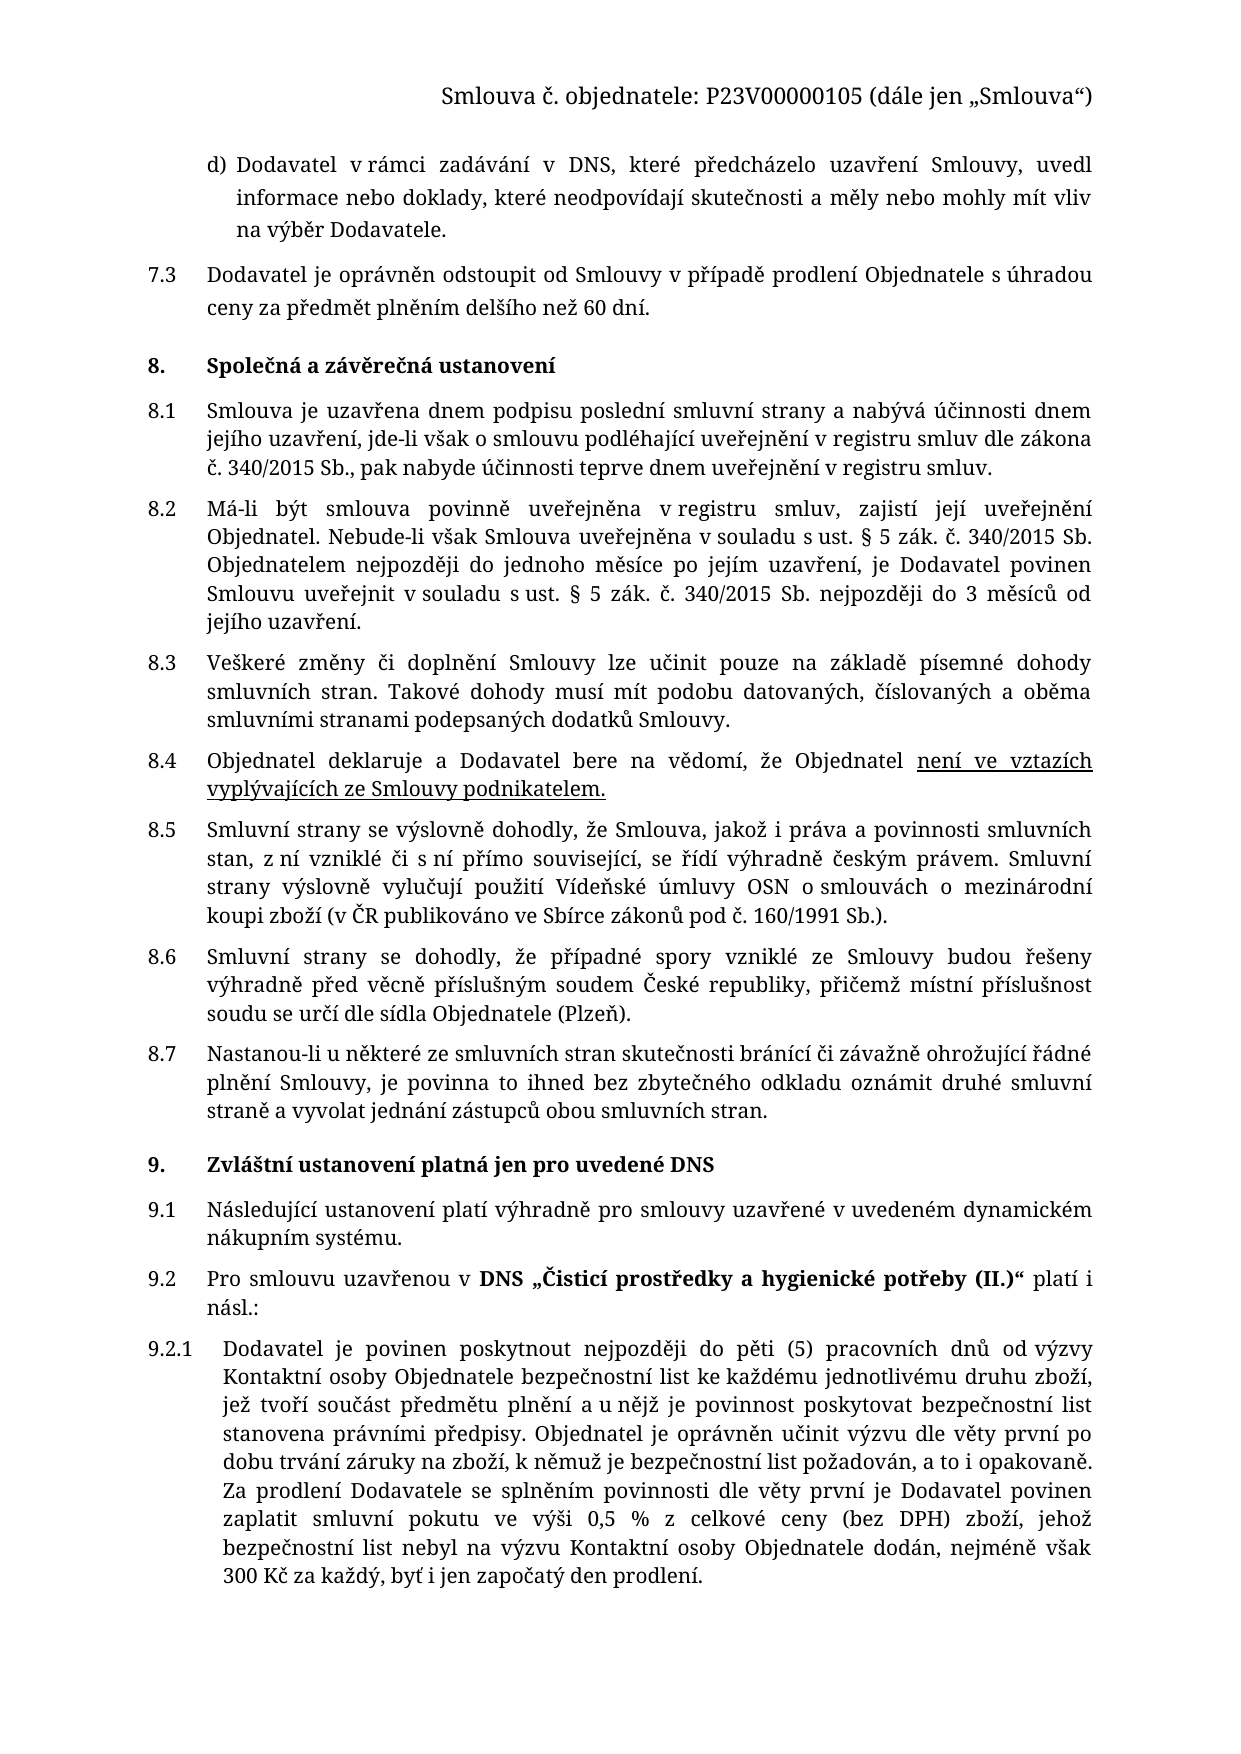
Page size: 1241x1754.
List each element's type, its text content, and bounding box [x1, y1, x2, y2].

list Veškeré změny či doplnění Smlouvy lze učinit pouze na základě písemné dohody smluvních stran. Takové dohody musí mít podobu datovaných, číslovaných a oběma smluvními stranami podepsaných dodatků Smlouvy. [148, 648, 1093, 734]
list Smlouva je uzavřena dnem podpisu poslední smluvní strany a nabývá účinnosti dnem jejího uzavření, jde-li však o smlouvu podléhající uveřejnění v registru smluv dle zákona č. 340/2015 Sb., pak nabyde účinnosti teprve dnem uveřejnění v registru smluv. [148, 396, 1093, 481]
list Následující ustanovení platí výhradně pro smlouvy uzavřené v uvedeném dynamickém nákupním systému. [148, 1195, 1093, 1252]
list Zvláštní ustanovení platná jen pro uvedené DNS [148, 1150, 1093, 1178]
list Smluvní strany se dohodly, že případné spory vzniklé ze Smlouvy budou řešeny výhradně před věcně příslušným soudem České republiky, přičemž místní příslušnost soudu se určí dle sídla Objednatele (Plzeň). [148, 942, 1093, 1027]
list Dodavatel je povinen poskytnout nejpozději do pěti (5) pracovních dnů od výzvy Kontaktní osoby Objednatele bezpečnostní list ke každému jednotlivému druhu zboží, jež tvoří součást předmětu plnění a u nějž je povinnost poskytovat bezpečnostní list stanovena právními předpisy. Objednatel je oprávněn učinit výzvu dle věty první po dobu trvání záruky na zboží, k němuž je bezpečnostní list požadován, a to i opakovaně. Za prodlení Dodavatele se splněním povinnosti dle věty první je Dodavatel povinen zaplatit smluvní pokutu ve výši 0,5 % z celkové ceny (bez DPH) zboží, jehož bezpečnostní list nebyl na výzvu Kontaktní osoby Objednatele dodán, nejméně však 300 Kč za každý, byť i jen započatý den prodlení. [148, 1334, 1093, 1590]
list Nastanou-li u některé ze smluvních stran skutečnosti bránící či závažně ohrožující řádné plnění Smlouvy, je povinna to ihned bez zbytečného odkladu oznámit druhé smluvní straně a vyvolat jednání zástupců obou smluvních stran. [148, 1039, 1093, 1125]
list Dodavatel v rámci zadávání v DNS, které předcházelo uzavření Smlouvy, uvedl informace nebo doklady, které neodpovídají skutečnosti a měly nebo mohly mít vliv na výběr Dodavatele. [207, 150, 1093, 244]
list Smluvní strany se výslovně dohodly, že Smlouva, jakož i práva a povinnosti smluvních stan, z ní vzniklé či s ní přímo související, se řídí výhradně českým právem. Smluvní strany výslovně vylučují použití Vídeňské úmluvy OSN o smlouvách o mezinárodní koupi zboží (v ČR publikováno ve Sbírce zákonů pod č. 160/1991 Sb.). [148, 816, 1093, 929]
list Společná a závěrečná ustanovení [148, 351, 1093, 379]
list Objednatel deklaruje a Dodavatel bere na vědomí, že Objednatel není ve vztazích vyplývajících ze Smlouvy podnikatelem. [148, 746, 1093, 803]
list Pro smlouvu uzavřenou v DNS „Čisticí prostředky a hygienické potřeby (II.)“ platí i násl.: [148, 1264, 1093, 1321]
list Dodavatel je oprávněn odstoupit od Smlouvy v případě prodlení Objednatele s úhradou ceny za předmět plněním delšího než 60 dní. [148, 261, 1093, 322]
list Má-li být smlouva povinně uveřejněna v registru smluv, zajistí její uveřejnění Objednatel. Nebude-li však Smlouva uveřejněna v souladu s ust. § 5 zák. č. 340/2015 Sb. Objednatelem nejpozději do jednoho měsíce po jejím uzavření, je Dodavatel povinen Smlouvu uveřejnit v souladu s ust. § 5 zák. č. 340/2015 Sb. nejpozději do 3 měsíců od jejího uzavření. [148, 494, 1093, 636]
